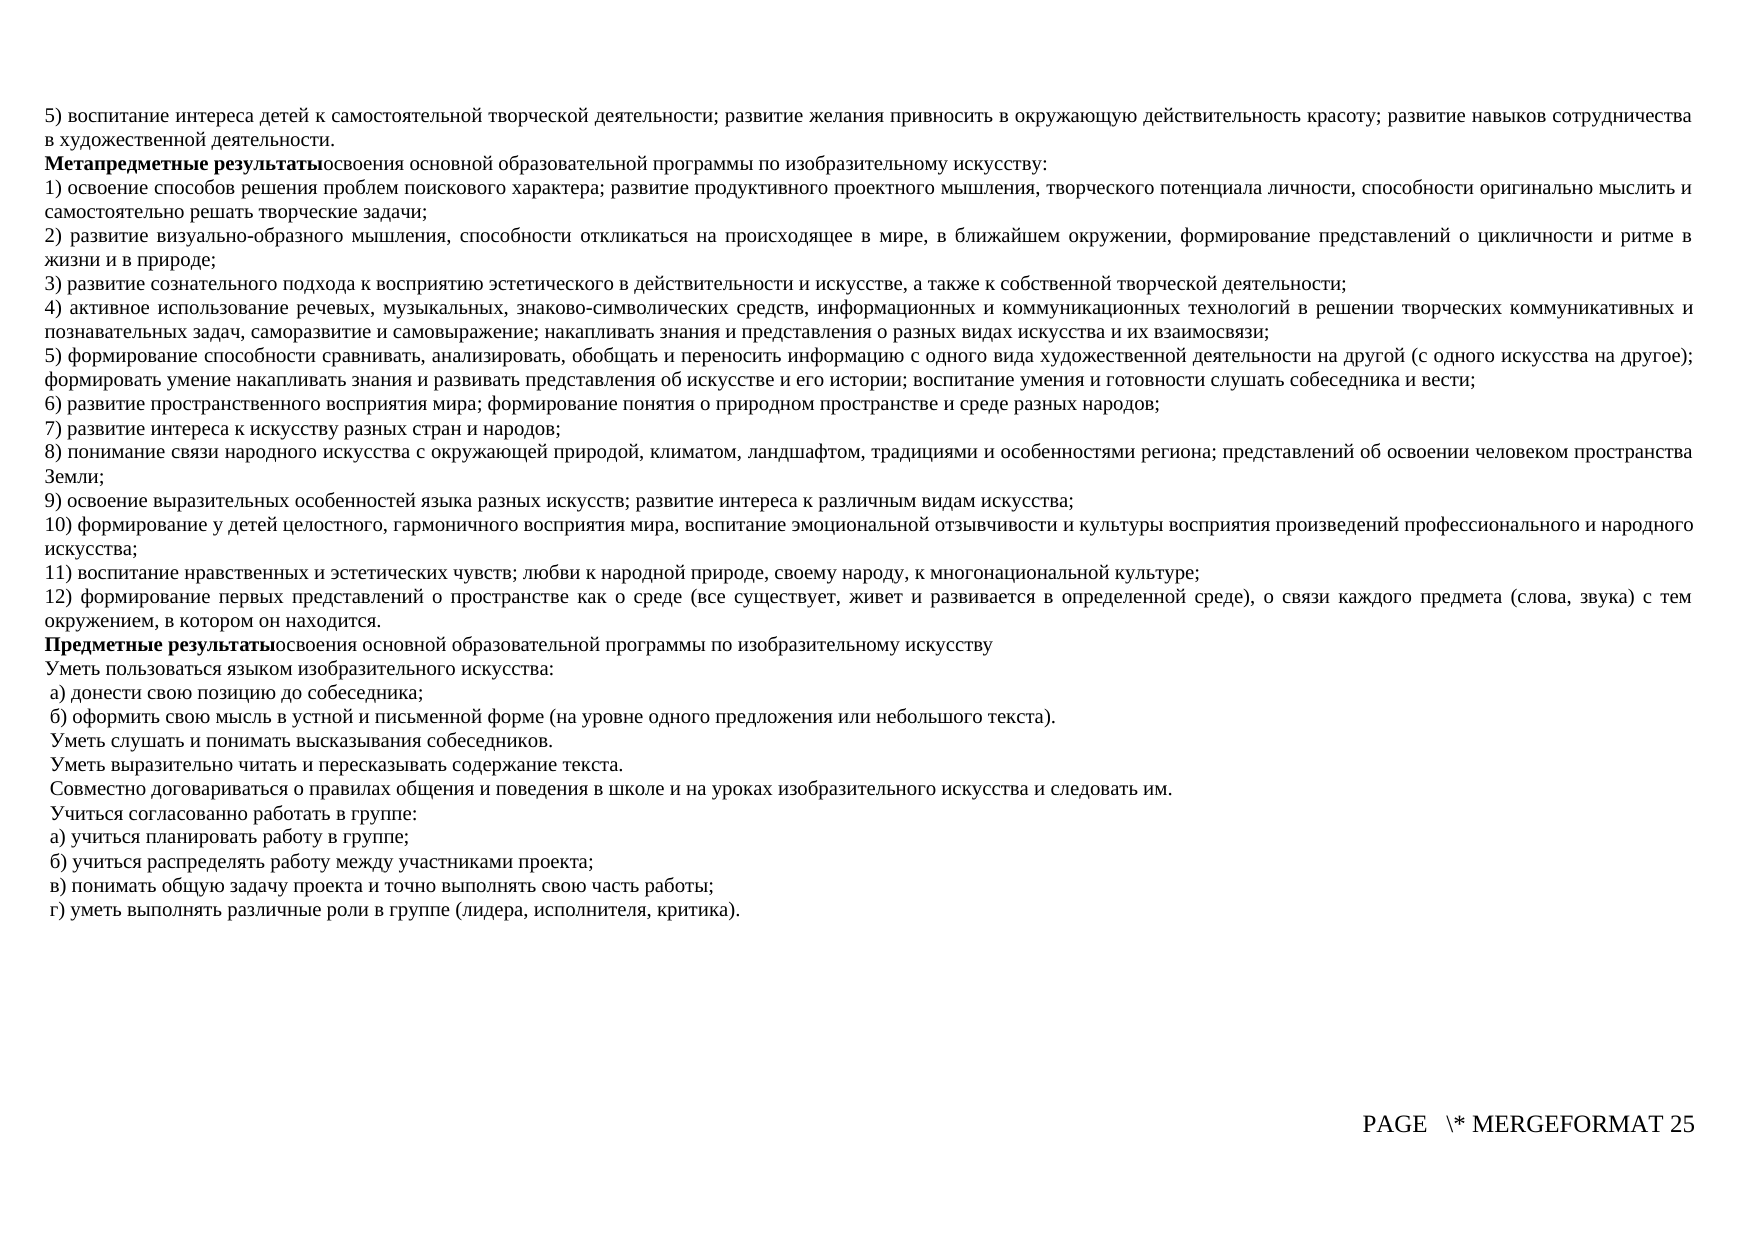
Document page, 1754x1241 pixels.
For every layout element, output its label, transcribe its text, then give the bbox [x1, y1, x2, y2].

text 8) понимание связи народного искусства с окружающей природой, климатом, ландшафтом, традициями и особенностями региона; представлений об освоении человеком пространства Земли; [44, 439, 1695, 488]
text 1) освоение способов решения проблем поискового характера; развитие продуктивного проектного мышления, творческого потенциала личности, способности оригинально мыслить и самостоятельно решать творческие задачи; [44, 175, 1695, 223]
text 5) воспитание интереса детей к самостоятельной творческой деятельности; развитие желания привносить в окружающую действительность красоту; развитие навыков сотрудничества в художественной деятельности. [44, 103, 1695, 151]
text 7) развитие интереса к искусству разных стран и народов; [44, 415, 1695, 439]
text б) учиться распределять работу между участниками проекта; [44, 848, 1695, 873]
text 5) формирование способности сравнивать, анализировать, обобщать и переносить информацию с одного вида художественной деятельности на другой (с одного искусства на другое); формировать умение накапливать знания и развивать представления об искусстве и его истории; воспитание умения и готовности слушать собеседника и вести; [44, 343, 1695, 391]
text Предметные результатыосвоения основной образовательной программы по изобразительному искусству [44, 632, 1695, 656]
text а) донести свою позицию до собеседника; [44, 680, 1695, 704]
text 12) формирование первых представлений о пространстве как о среде (все существует, живет и развивается в определенной среде), о связи каждого предмета (слова, звука) с тем окружением, в котором он находится. [44, 584, 1695, 632]
text в) понимать общую задачу проекта и точно выполнять свою часть работы; [44, 873, 1695, 897]
text Учиться согласованно работать в группе: [44, 800, 1695, 824]
text Уметь пользоваться языком изобразительного искусства: [44, 656, 1695, 680]
text 9) освоение выразительных особенностей языка разных искусств; развитие интереса к различным видам искусства; [44, 488, 1695, 512]
text б) оформить свою мысль в устной и письменной форме (на уровне одного предложения или небольшого текста). [44, 704, 1695, 728]
text 2) развитие визуально-образного мышления, способности откликаться на происходящее в мире, в ближайшем окружении, формирование представлений о цикличности и ритме в жизни и в природе; [44, 223, 1695, 271]
text Метапредметные результатыосвоения основной образовательной программы по изобразительному искусству: [44, 151, 1695, 175]
text Совместно договариваться о правилах общения и поведения в школе и на уроках изобразительного искусства и следовать им. [44, 776, 1695, 800]
text 6) развитие пространственного восприятия мира; формирование понятия о природном пространстве и среде разных народов; [44, 391, 1695, 415]
text г) уметь выполнять различные роли в группе (лидера, исполнителя, критика). [44, 897, 1695, 921]
text 3) развитие сознательного подхода к восприятию эстетического в действительности и искусстве, а также к собственной творческой деятельности; [44, 271, 1695, 295]
text 10) формирование у детей целостного, гармоничного восприятия мира, воспитание эмоциональной отзывчивости и культуры восприятия произведений профессионального и народного искусства; [44, 512, 1695, 560]
text 4) активное использование речевых, музыкальных, знаково-символических средств, информационных и коммуникационных технологий в решении творческих коммуникативных и познавательных задач, саморазвитие и самовыражение; накапливать знания и представления о разных видах искусства и их взаимосвязи; [44, 295, 1695, 343]
text 11) воспитание нравственных и эстетических чувств; любви к народной природе, своему народу, к многонациональной культуре; [44, 560, 1695, 584]
text Уметь слушать и понимать высказывания собеседников. [44, 728, 1695, 752]
text Уметь выразительно читать и пересказывать содержание текста. [44, 752, 1695, 776]
text а) учиться планировать работу в группе; [44, 824, 1695, 848]
